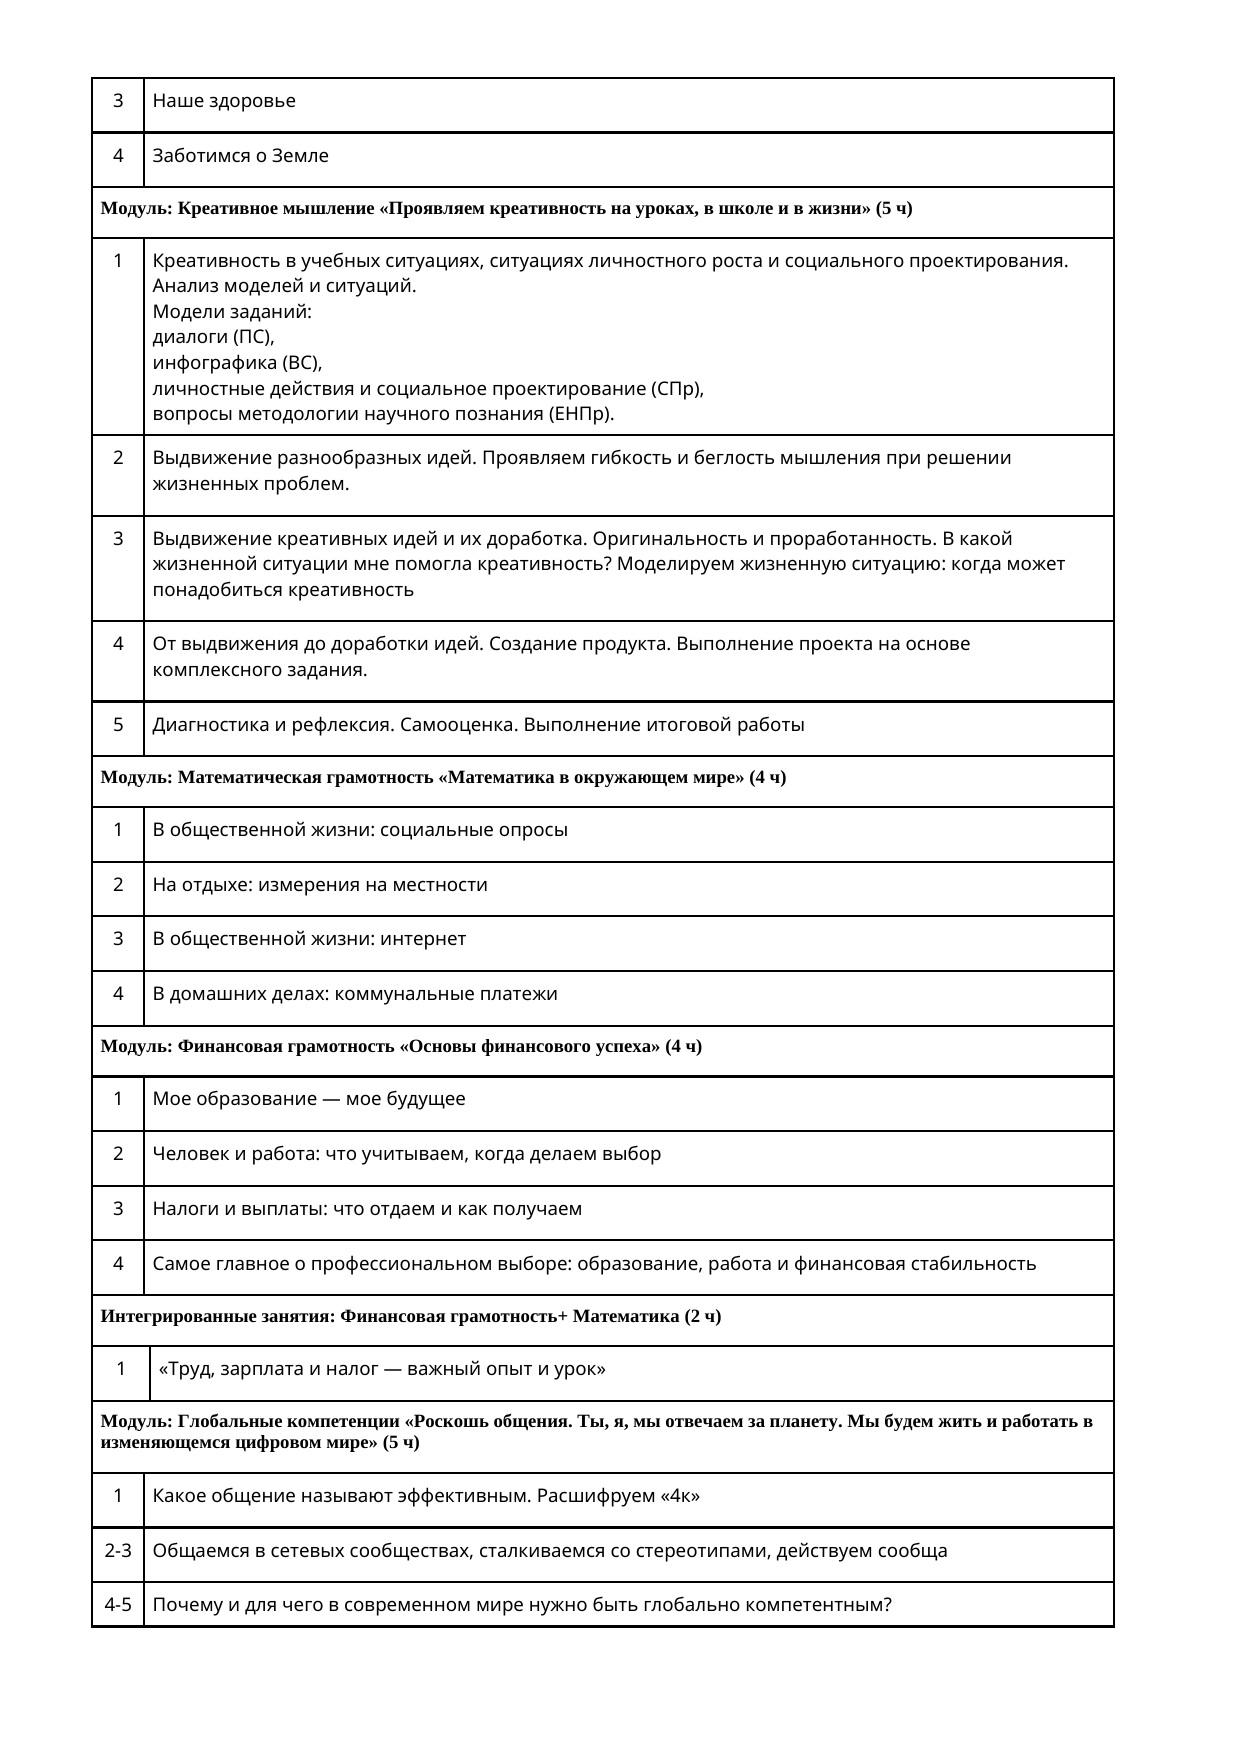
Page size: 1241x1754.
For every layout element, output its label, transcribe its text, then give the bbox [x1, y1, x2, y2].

table_cell Общаемся в сетевых сообществах, сталкиваемся со стереотипами, действуем сообща [145, 1529, 1113, 1581]
table_cell 5 [93, 703, 143, 755]
table_cell «Труд, зарплата и налог — важный опыт и урок» [151, 1347, 1113, 1399]
table_cell В общественной жизни: социальные опросы [145, 808, 1113, 861]
table_cell 3 [93, 917, 143, 970]
table_cell Человек и работа: что учитываем, когда делаем выбор [145, 1132, 1113, 1185]
table_cell 4 [93, 134, 143, 186]
table_cell 3 [93, 79, 143, 131]
table_cell 4-5 [93, 1583, 143, 1625]
table_cell Самое главное о профессиональном выборе: образование, работа и финансовая стабильность [145, 1241, 1113, 1294]
table_cell 1 [93, 808, 143, 861]
table_cell Выдвижение разнообразных идей. Проявляем гибкость и беглость мышления при решении жизненных проблем. [145, 436, 1113, 514]
table_cell На отдыхе: измерения на местности [145, 863, 1113, 915]
table_cell Диагностика и рефлексия. Самооценка. Выполнение итоговой работы [145, 703, 1113, 755]
table_cell 2-3 [93, 1529, 143, 1581]
table_cell Наше здоровье [145, 79, 1113, 131]
table_cell 3 [93, 517, 143, 620]
table_cell Мое образование — мое будущее [145, 1078, 1113, 1130]
table_cell Модуль: Математическая грамотность «Математика в окружающем мире» (4 ч) [93, 757, 1113, 806]
table_cell Модуль: Глобальные компетенции «Роскошь общения. Ты, я, мы отвечаем за планету. Мы будем жить и работать в изменяющемся цифровом мире» (5 ч) [93, 1402, 1113, 1472]
table_cell Модуль: Финансовая грамотность «Основы финансового успеха» (4 ч) [93, 1027, 1113, 1075]
table_cell Налоги и выплаты: что отдаем и как получаем [145, 1187, 1113, 1239]
table_cell В общественной жизни: интернет [145, 917, 1113, 970]
table_cell 3 [93, 1187, 143, 1239]
table_cell 1 [93, 1078, 143, 1130]
table_cell 4 [93, 622, 143, 700]
table_cell Выдвижение креативных идей и их доработка. Оригинальность и проработанность. В какой жизненной ситуации мне помогла креативность? Моделируем жизненную ситуацию: когда может понадобиться креативность [145, 517, 1113, 620]
table_cell От выдвижения до доработки идей. Создание продукта. Выполнение проекта на основе комплексного задания. [145, 622, 1113, 700]
table_cell 1 [93, 1347, 149, 1399]
table_cell 2 [93, 863, 143, 915]
table_cell Интегрированные занятия: Финансовая грамотность+ Математика (2 ч) [93, 1296, 1113, 1345]
table_cell Заботимся о Земле [145, 134, 1113, 186]
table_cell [145, 1583, 1113, 1625]
table_cell Модуль: Креативное мышление «Проявляем креативность на уроках, в школе и в жизни» (5 ч) [93, 188, 1113, 237]
table_cell В домашних делах: коммунальные платежи [145, 972, 1113, 1024]
table_cell 4 [93, 972, 143, 1024]
table_cell 2 [93, 436, 143, 514]
table_cell 1 [93, 239, 143, 434]
table_cell Креативность в учебных ситуациях, ситуациях личностного роста и социального проектирования. Анализ моделей и ситуаций. Модели заданий: диалоги (ПС), инфографика (ВС), личностные действия и социальное проектирование (СПр), вопросы методологии научного познания (ЕНПр). [145, 239, 1113, 434]
table_cell Какое общение называют эффективным. Расшифруем «4к» [145, 1474, 1113, 1526]
table_cell 1 [93, 1474, 143, 1526]
table_cell 4 [93, 1241, 143, 1294]
table_cell 2 [93, 1132, 143, 1185]
